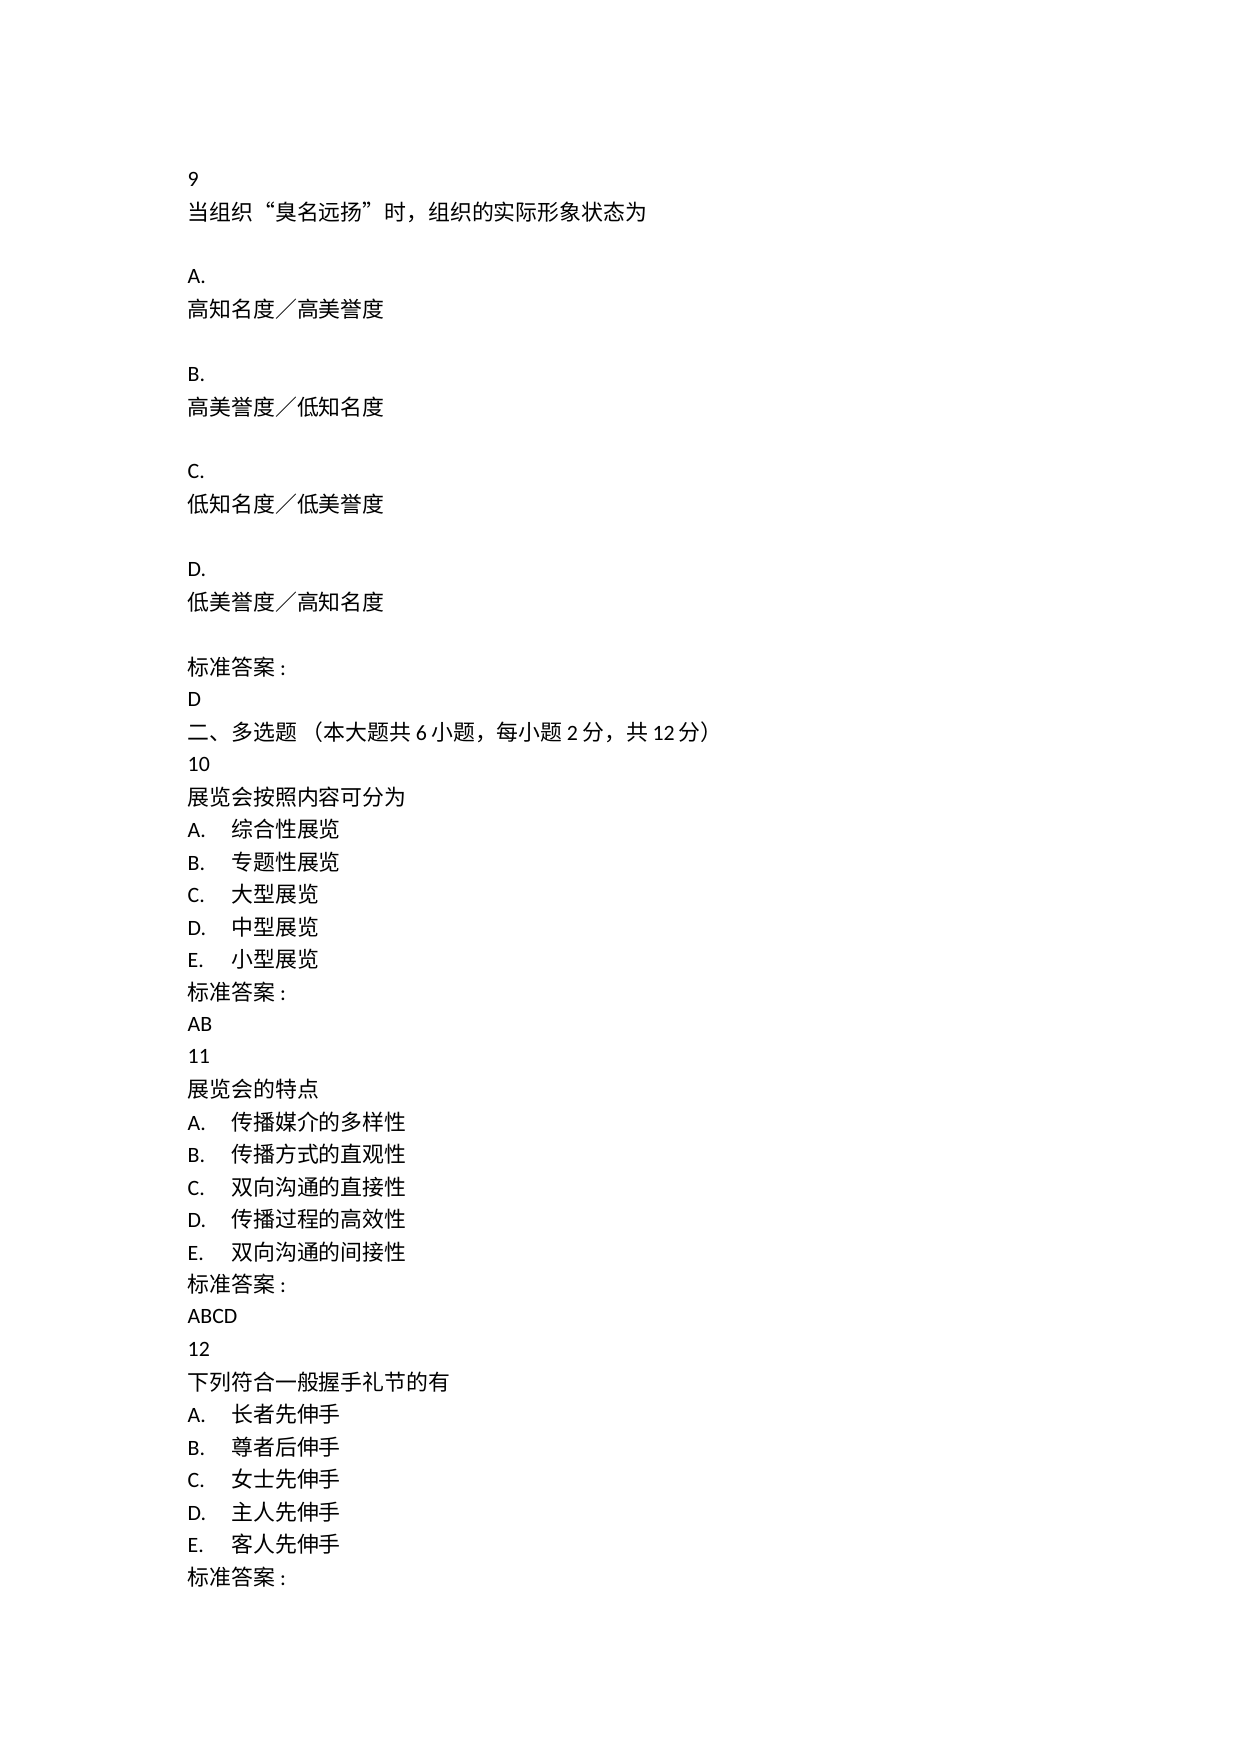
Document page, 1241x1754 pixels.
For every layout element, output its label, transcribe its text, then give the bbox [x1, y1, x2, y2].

text D. 主人先伸手 [187, 1494, 1053, 1527]
text 展览会的特点 [187, 1072, 1053, 1104]
text E. 双向沟通的间接性 [187, 1234, 1053, 1267]
text D [187, 682, 1053, 714]
text A. [187, 259, 1053, 292]
text ABCD [187, 1299, 1053, 1332]
text 当组织“臭名远扬”时，组织的实际形象状态为 [187, 194, 1053, 227]
text 11 [187, 1039, 1053, 1072]
text 标准答案 : [187, 974, 1053, 1007]
text 低美誉度／高知名度 [187, 584, 1053, 617]
text A. 长者先伸手 [187, 1397, 1053, 1429]
text AB [187, 1007, 1053, 1039]
text B. 传播方式的直观性 [187, 1137, 1053, 1169]
text 展览会按照内容可分为 [187, 779, 1053, 812]
text D. [187, 552, 1053, 584]
text 标准答案 : [187, 1267, 1053, 1299]
text 9 [187, 162, 1053, 194]
text 下列符合一般握手礼节的有 [187, 1364, 1053, 1397]
text C. 双向沟通的直接性 [187, 1169, 1053, 1202]
text E. 小型展览 [187, 942, 1053, 974]
text D. 中型展览 [187, 909, 1053, 942]
text C. 女士先伸手 [187, 1462, 1053, 1494]
text C. [187, 454, 1053, 487]
text A. 传播媒介的多样性 [187, 1104, 1053, 1137]
text 二、多选题 （本大题共6小题，每小题2分，共12分） [187, 714, 1053, 747]
text 高知名度／高美誉度 [187, 292, 1053, 324]
text 10 [187, 747, 1053, 779]
text C. 大型展览 [187, 877, 1053, 909]
text 标准答案 : [187, 1559, 1053, 1592]
text B. [187, 357, 1053, 389]
text 标准答案 : [187, 649, 1053, 682]
text 低知名度／低美誉度 [187, 487, 1053, 519]
text D. 传播过程的高效性 [187, 1202, 1053, 1234]
text 高美誉度／低知名度 [187, 389, 1053, 422]
text B. 专题性展览 [187, 844, 1053, 877]
text 12 [187, 1332, 1053, 1364]
text A. 综合性展览 [187, 812, 1053, 844]
text B. 尊者后伸手 [187, 1429, 1053, 1462]
text E. 客人先伸手 [187, 1527, 1053, 1559]
